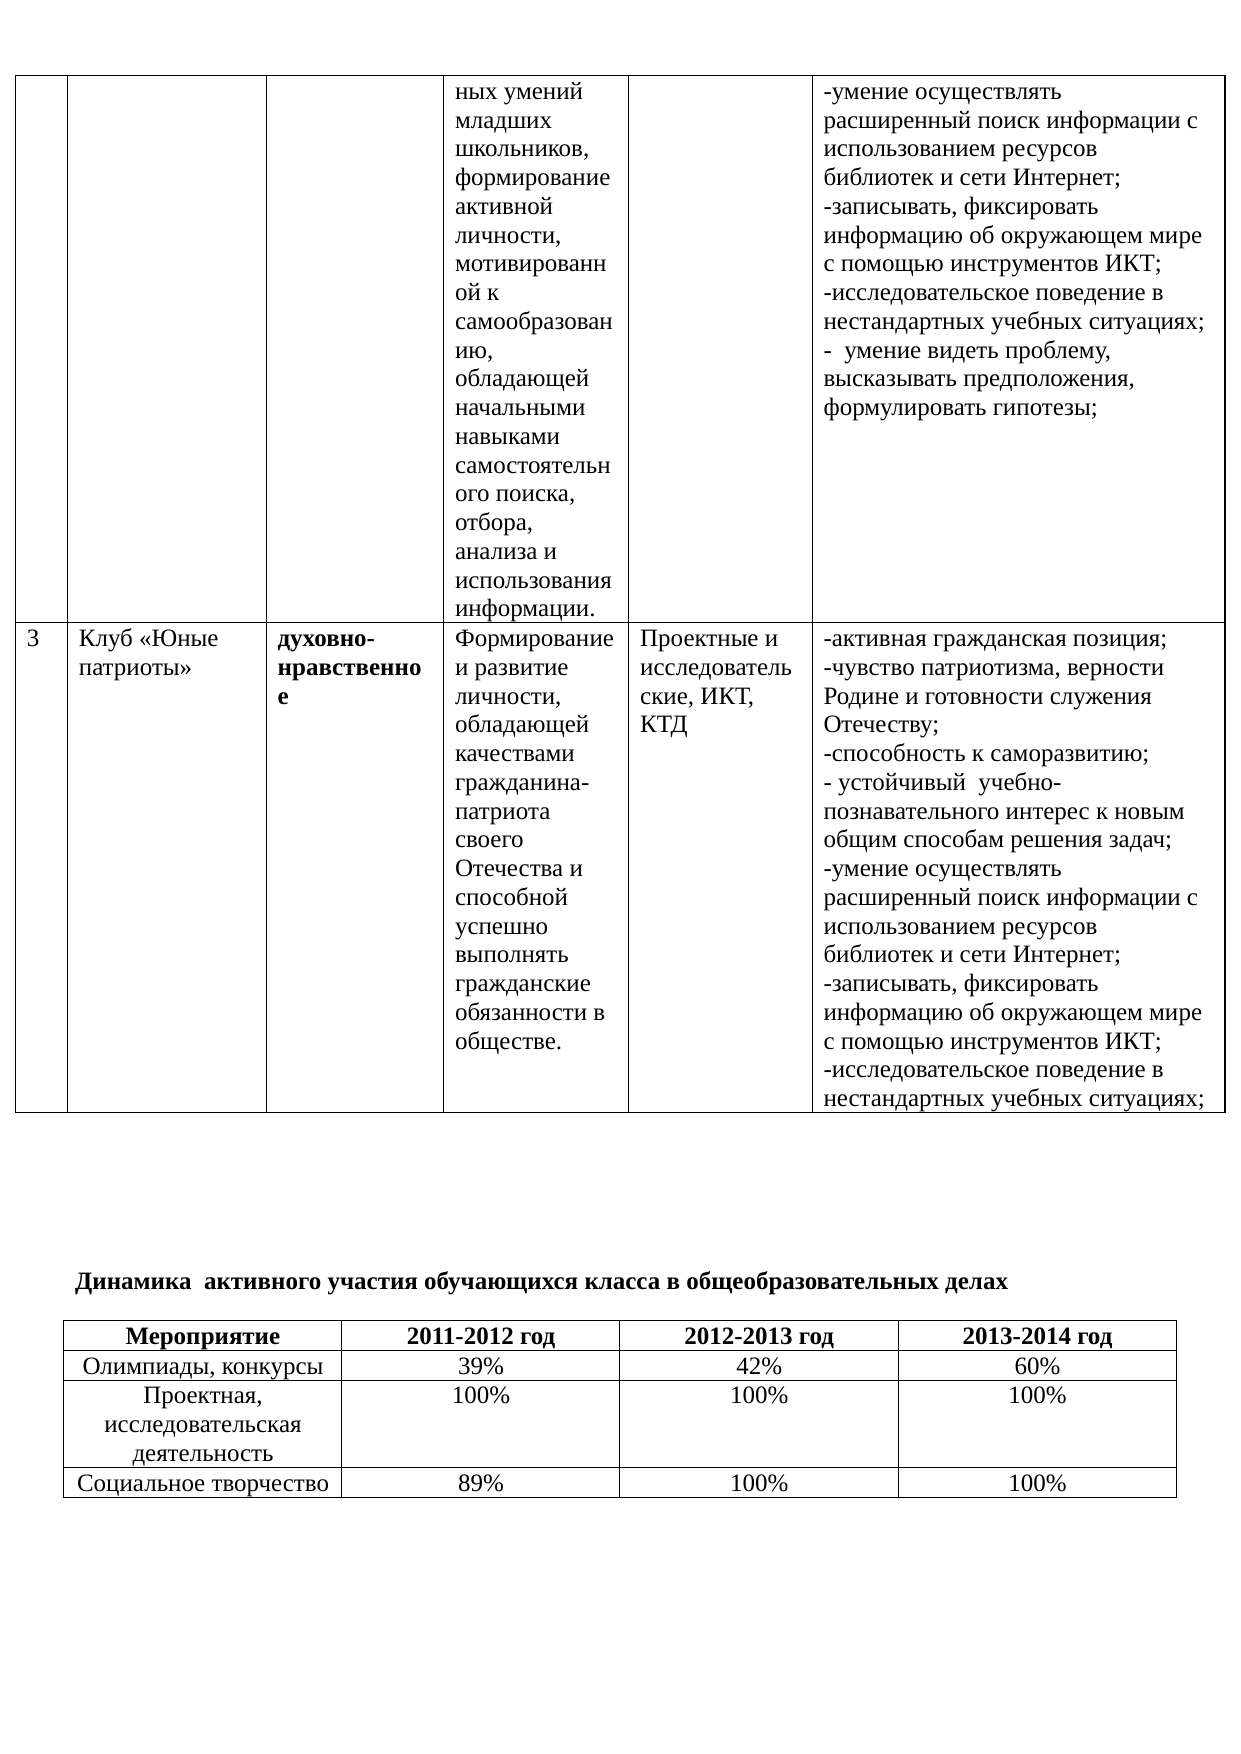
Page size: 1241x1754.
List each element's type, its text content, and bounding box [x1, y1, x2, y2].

table_cell Клуб «Юные патриоты» [68, 623, 266, 1112]
table_cell 89% [342, 1468, 619, 1497]
table_cell 2 [16, 76, 67, 622]
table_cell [68, 76, 266, 622]
table_cell 100% [620, 1468, 898, 1497]
table_header Мероприятие [64, 1321, 341, 1350]
table_cell Проектные и исследовательские, ИКТ, КТД [629, 623, 812, 1112]
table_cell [629, 76, 812, 622]
table_header 2012-2013 год [620, 1321, 898, 1350]
table_cell Формирование и развитие личности, обладающей качествами гражданина-патриота своего Отечества и способной успешно выполнять гражданские обязанности в обществе. [444, 623, 628, 1112]
table_cell 39% [342, 1351, 619, 1379]
table_cell 100% [620, 1381, 898, 1467]
table_cell Социальное творчество [64, 1468, 341, 1497]
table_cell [444, 76, 628, 622]
table_cell Проектная, исследовательская деятельность [64, 1381, 341, 1467]
table_cell 60% [899, 1351, 1176, 1379]
text Динамика активного участия обучающихся класса в общеобразовательных делах [75, 1266, 1165, 1295]
table_cell -активная гражданская позиция; -чувство патриотизма, верности Родине и готовности служения Отечеству; -способность к саморазвитию; - устойчивый учебно-познавательного интерес к новым общим способам решения задач; -умение осуществлять расширенный поиск информации с использованием ресурсов библиотек и сети Интернет; -записывать, фиксировать информацию об окружающем мире с помощью инструментов ИКТ; -исследовательское поведение в нестандартных учебных ситуациях; [813, 623, 1224, 1112]
table_cell 100% [899, 1468, 1176, 1497]
table_header 2013-2014 год [899, 1321, 1176, 1350]
table_cell 42% [620, 1351, 898, 1379]
table_cell 3 [16, 623, 67, 1112]
table_cell 100% [342, 1381, 619, 1467]
table_cell Олимпиады, конкурсы [64, 1351, 341, 1379]
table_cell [267, 76, 443, 622]
table_cell духовно-нравственное [267, 623, 443, 1112]
table_cell 100% [899, 1381, 1176, 1467]
table_header 2011-2012 год [342, 1321, 619, 1350]
